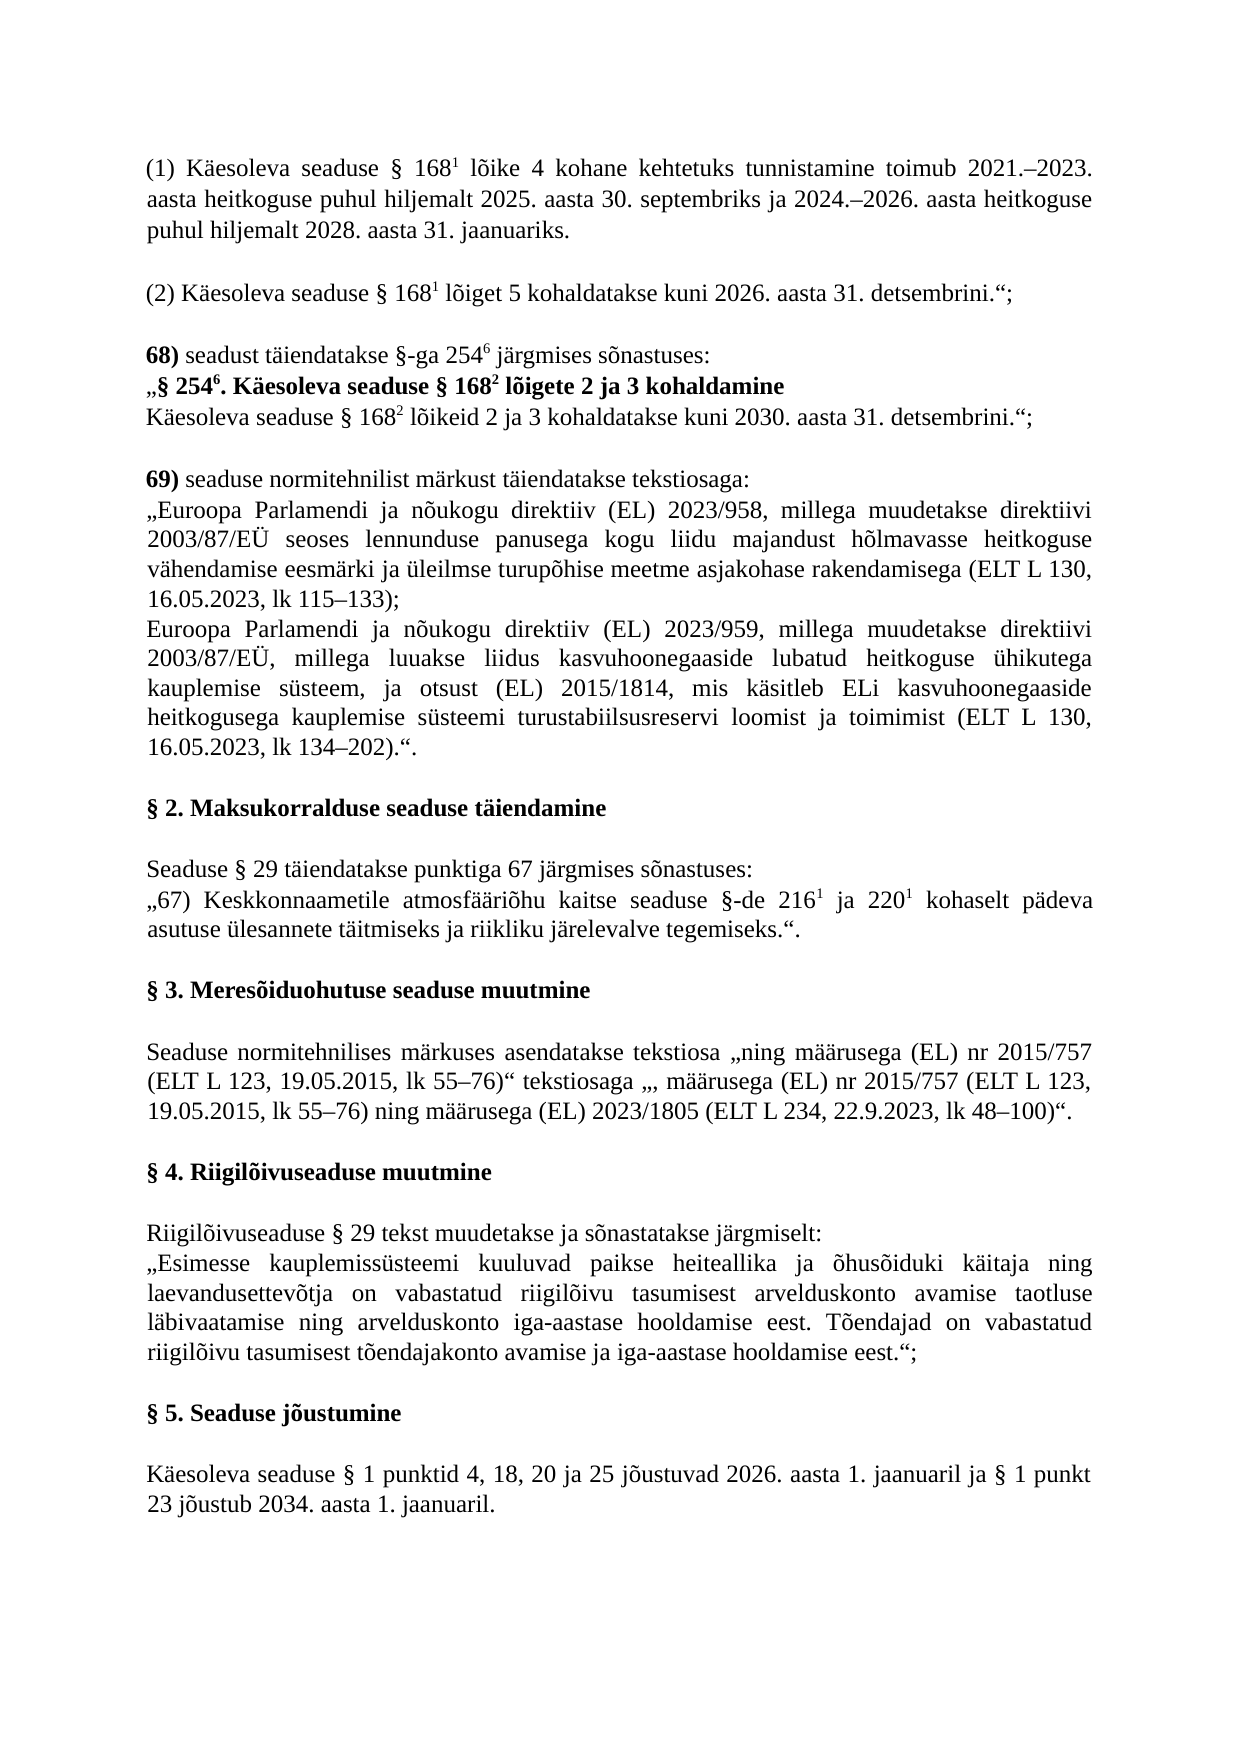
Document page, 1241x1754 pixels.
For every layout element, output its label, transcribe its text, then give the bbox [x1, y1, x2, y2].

text (1) Käesoleva seaduse § 1681 lõike 4 kohane kehtetuks tunnistamine toimub 2021.–2023. aasta heitkoguse puhul hiljemalt 2025. aasta 30. septembriks ja 2024.–2026. aasta heitkoguse puhul hiljemalt 2028. aasta 31. jaanuariks. [146, 153, 1093, 244]
text Seaduse § 29 täiendatakse punktiga 67 järgmises sõnastuses: [146, 854, 1093, 883]
text 69) seaduse normitehnilist märkust täiendatakse tekstiosaga: [146, 464, 1093, 493]
subtitle § 2. Maksukorralduse seaduse täiendamine [146, 793, 1092, 822]
text Käesoleva seaduse § 1682 lõikeid 2 ja 3 kohaldatakse kuni 2030. aasta 31. detsembrini.“; [146, 402, 1093, 431]
text Seaduse normitehnilises märkuses asendatakse tekstiosa „ning määrusega (EL) nr 2015/757 (ELT L 123, 19.05.2015, lk 55–76)“ tekstiosaga „, määrusega (EL) nr 2015/757 (ELT L 123, 19.05.2015, lk 55–76) ning määrusega (EL) 2023/1805 (ELT L 234, 22.9.2023, lk 48–100)“. [146, 1037, 1093, 1124]
subtitle § 5. Seaduse jõustumine [146, 1398, 1092, 1427]
text Euroopa Parlamendi ja nõukogu direktiiv (EL) 2023/959, millega muudetakse direktiivi 2003/87/EÜ, millega luuakse liidus kasvuhoonegaaside lubatud heitkoguse ühikutega kauplemise süsteem, ja otsust (EL) 2015/1814, mis käsitleb ELi kasvuhoonegaaside heitkogusega kauplemise süsteemi turustabiilsusreservi loomist ja toimimist (ELT L 130, 16.05.2023, lk 134–202).“. [146, 614, 1093, 761]
text Riigilõivuseaduse § 29 tekst muudetakse ja sõnastatakse järgmiselt: [146, 1218, 1093, 1247]
text Käesoleva seaduse § 1 punktid 4, 18, 20 ja 25 jõustuvad 2026. aasta 1. jaanuaril ja § 1 punkt 23 jõustub 2034. aasta 1. jaanuaril. [146, 1459, 1093, 1518]
text „Esimesse kauplemissüsteemi kuuluvad paikse heiteallika ja õhusõiduki käitaja ning laevandusettevõtja on vabastatud riigilõivu tasumisest arvelduskonto avamise taotluse läbivaatamise ning arvelduskonto iga-aastase hooldamise eest. Tõendajad on vabastatud riigilõivu tasumisest tõendajakonto avamise ja iga-aastase hooldamise eest.“; [146, 1248, 1093, 1366]
text „67) Keskkonnaametile atmosfääriõhu kaitse seaduse §-de 2161 ja 2201 kohaselt pädeva asutuse ülesannete täitmiseks ja riikliku järelevalve tegemiseks.“. [146, 885, 1093, 943]
text „§ 2546. Käesoleva seaduse § 1682 lõigete 2 ja 3 kohaldamine [146, 371, 1093, 399]
text 68) seadust täiendatakse §-ga 2546 järgmises sõnastuses: [146, 340, 1093, 368]
text „Euroopa Parlamendi ja nõukogu direktiiv (EL) 2023/958, millega muudetakse direktiivi 2003/87/EÜ seoses lennunduse panusega kogu liidu majandust hõlmavasse heitkoguse vähendamise eesmärki ja üleilmse turupõhise meetme asjakohase rakendamisega (ELT L 130, 16.05.2023, lk 115–133); [146, 495, 1093, 612]
text (2) Käesoleva seaduse § 1681 lõiget 5 kohaldatakse kuni 2026. aasta 31. detsembrini.“; [146, 278, 1093, 306]
subtitle § 4. Riigilõivuseaduse muutmine [146, 1157, 1092, 1186]
subtitle § 3. Meresõiduohutuse seaduse muutmine [146, 975, 1092, 1004]
